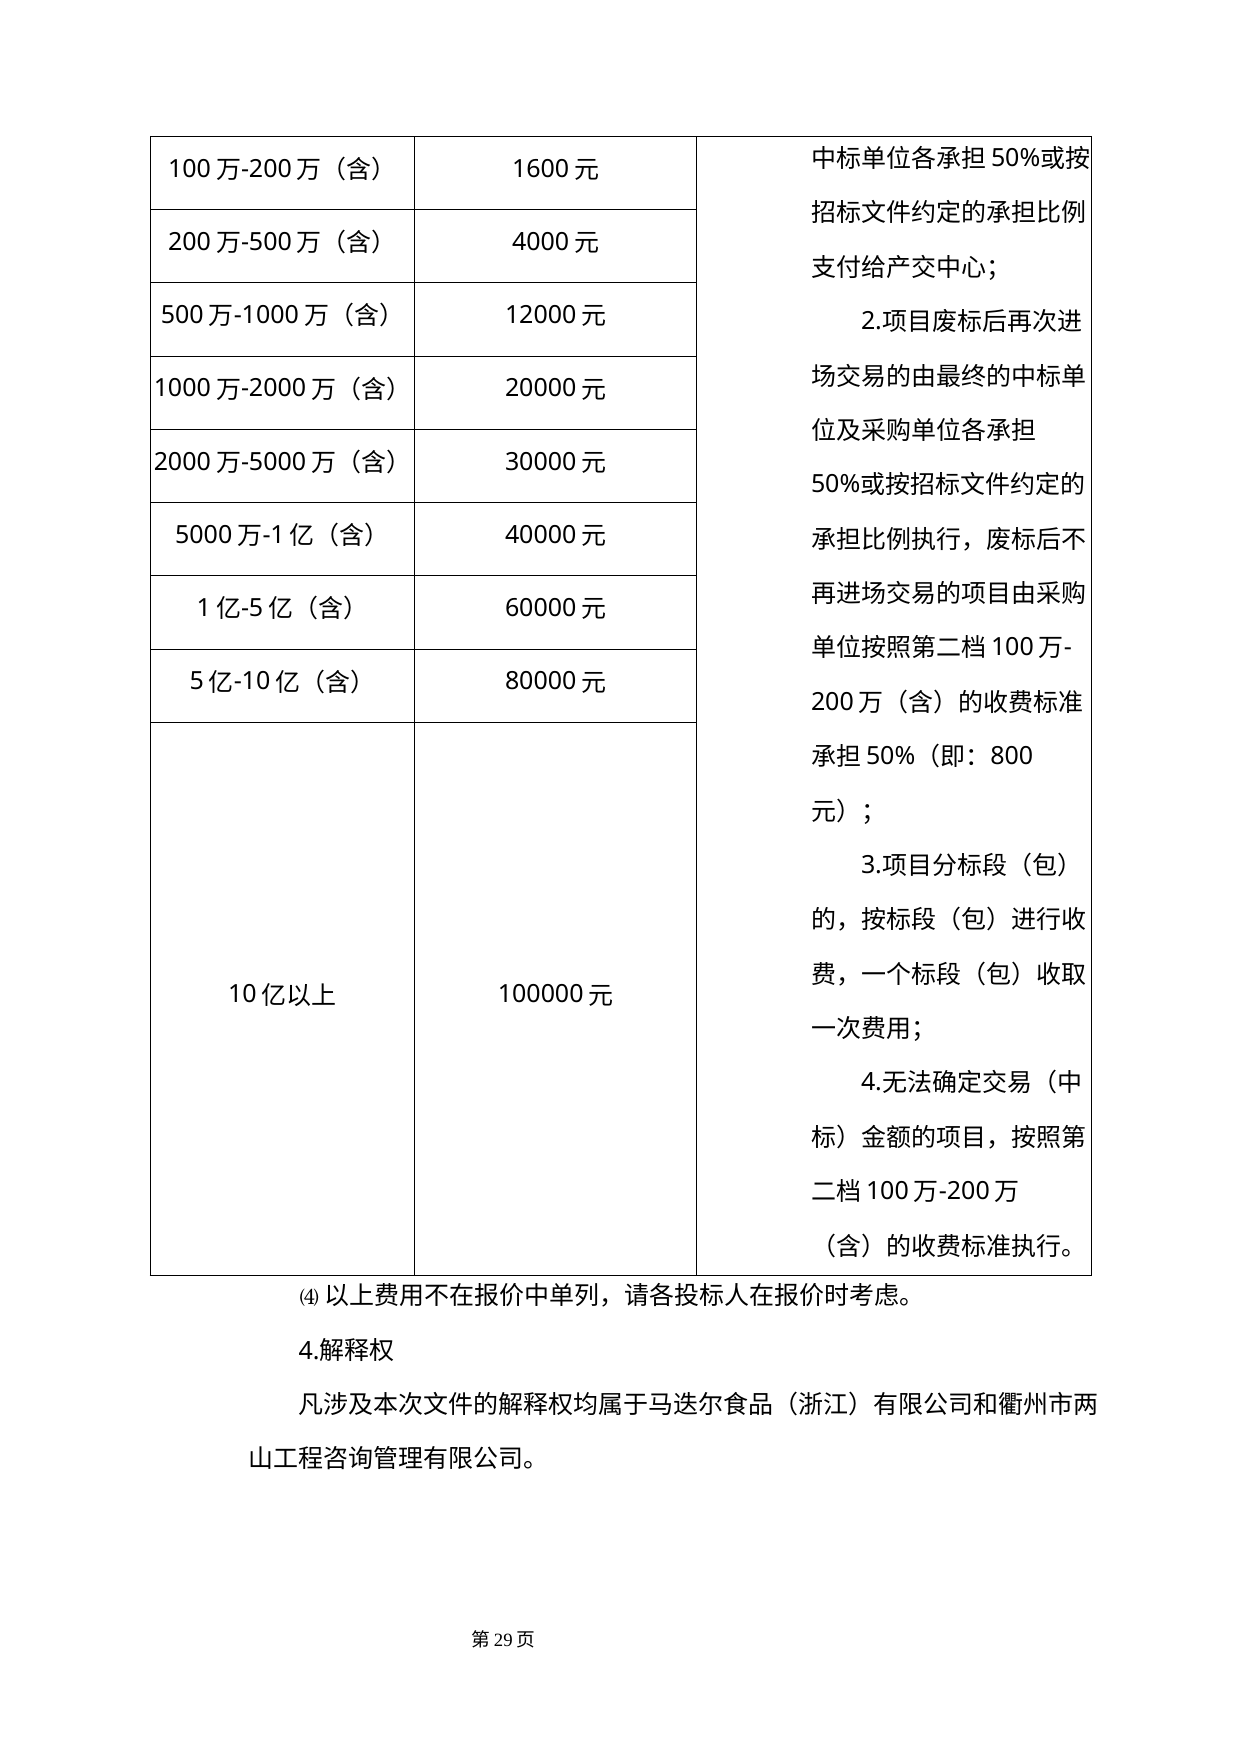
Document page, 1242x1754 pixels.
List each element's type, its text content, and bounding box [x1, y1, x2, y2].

table_cell 100万-200万（含） [151, 137, 414, 209]
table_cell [697, 137, 1091, 1275]
text 4.解释权 [248, 1330, 1106, 1366]
text ⑷以上费用不在报价中单列，请各投标人在报价时考虑。 [248, 1276, 1106, 1312]
table_cell 40000元 [415, 503, 696, 575]
table_cell 5000万-1亿（含） [151, 503, 414, 575]
table_cell 4000元 [415, 210, 696, 282]
table_cell 30000元 [415, 430, 696, 502]
table_cell 1亿-5亿（含） [151, 576, 414, 648]
table_cell 60000元 [415, 576, 696, 648]
table_cell 10亿以上 [151, 723, 414, 1275]
table_cell 20000元 [415, 357, 696, 429]
table_cell 500万-1000万（含） [151, 283, 414, 356]
table_cell 200万-500万（含） [151, 210, 414, 282]
table_cell 2000万-5000万（含） [151, 430, 414, 502]
table_cell 12000元 [415, 283, 696, 356]
table_cell 1600元 [415, 137, 696, 209]
table_cell 80000元 [415, 650, 696, 722]
table_cell 100000元 [415, 723, 696, 1275]
table_cell 1000万-2000万（含） [151, 357, 414, 429]
table_cell 5亿-10亿（含） [151, 650, 414, 722]
text 凡涉及本次文件的解释权均属于马迭尔食品（浙江）有限公司和衢州市两山工程咨询管理有限公司。 [248, 1384, 1106, 1475]
